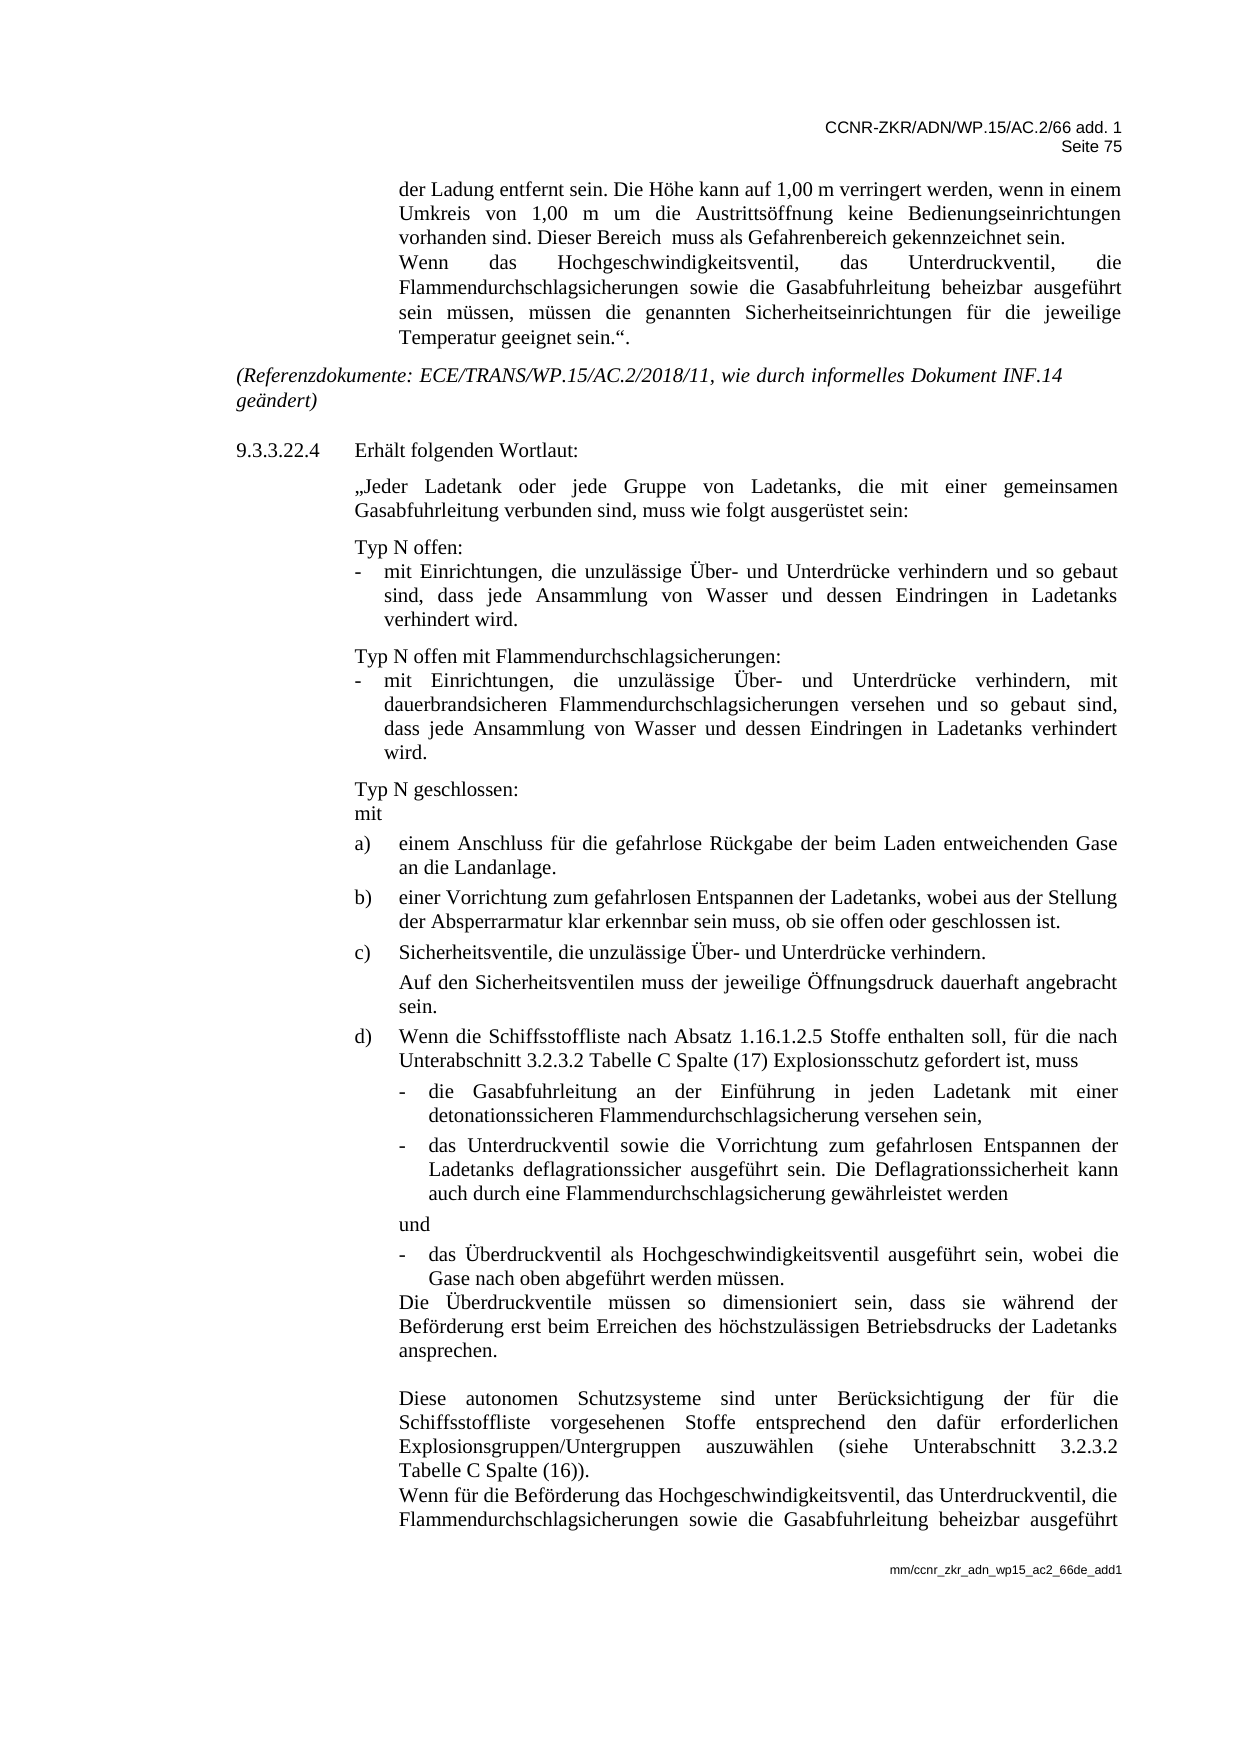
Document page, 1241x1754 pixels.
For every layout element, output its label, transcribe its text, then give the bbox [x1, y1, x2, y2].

text Typ N offen: [354, 535, 1118, 559]
text - das Überdruckventil als Hochgeschwindigkeitsventil ausgeführt sein, wobei die Gase nach oben abgeführt werden müssen. [399, 1242, 1118, 1290]
text - das Unterdruckventil sowie die Vorrichtung zum gefahrlosen Entspannen der Ladetanks deflagrationssicher ausgeführt sein. Die Deflagrationssicherheit kann auch durch eine Flammendurchschlagsicherung gewährleistet werden [399, 1133, 1118, 1205]
list Wenn das Hochgeschwindigkeitsventil, das Unterdruckventil, die Flammendurchschlagsicherungen sowie die Gasabfuhrleitung beheizbar ausgeführt sein müssen, müssen die genannten Sicherheitseinrichtungen für die jeweilige Temperatur geeignet sein.“. [399, 249, 1122, 349]
text Typ N offen mit Flammendurchschlagsicherungen: [354, 644, 1118, 668]
text d) Wenn die Schiffsstoffliste nach Absatz 1.16.1.2.5 Stoffe enthalten soll, für die nach Unterabschnitt 3.2.3.2 Tabelle C Spalte (17) Explosionsschutz gefordert ist, muss [354, 1024, 1118, 1072]
text a) einem Anschluss für die gefahrlose Rückgabe der beim Laden entweichenden Gase an die Landanlage. [354, 831, 1118, 879]
text mit [354, 801, 1118, 825]
text Typ N geschlossen: [354, 777, 1118, 801]
text Die Überdruckventile müssen so dimensioniert sein, dass sie während der Beförderung erst beim Erreichen des höchstzulässigen Betriebsdrucks der Ladetanks ansprechen. [399, 1290, 1118, 1362]
list 9.3.3.22.4 Erhält folgenden Wortlaut: [236, 437, 1122, 462]
text Auf den Sicherheitsventilen muss der jeweilige Öffnungsdruck dauerhaft angebracht sein. [399, 970, 1118, 1018]
text (Referenzdokumente: ECE/TRANS/WP.15/AC.2/2018/11, wie durch informelles Dokument INF.14 geändert) [236, 362, 1063, 412]
text und [399, 1212, 1118, 1236]
text - mit Einrichtungen, die unzulässige Über- und Unterdrücke verhindern und so gebaut sind, dass jede Ansammlung von Wasser und dessen Eindringen in Ladetanks verhindert wird. [354, 559, 1118, 631]
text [354, 177, 1122, 249]
text „Jeder Ladetank oder jede Gruppe von Ladetanks, die mit einer gemeinsamen Gasabfuhrleitung verbunden sind, muss wie folgt ausgerüstet sein: [354, 474, 1118, 522]
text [399, 1482, 1118, 1531]
text b) einer Vorrichtung zum gefahrlosen Entspannen der Ladetanks, wobei aus der Stellung der Absperrarmatur klar erkennbar sein muss, ob sie offen oder geschlossen ist. [354, 885, 1118, 933]
text - mit Einrichtungen, die unzulässige Über- und Unterdrücke verhindern, mit dauerbrandsicheren Flammendurchschlagsicherungen versehen und so gebaut sind, dass jede Ansammlung von Wasser und dessen Eindringen in Ladetanks verhindert wird. [354, 668, 1118, 764]
text Diese autonomen Schutzsysteme sind unter Berücksichtigung der für die Schiffsstoffliste vorgesehenen Stoffe entsprechend den dafür erforderlichen Explosionsgruppen/Untergruppen auszuwählen (siehe Unterabschnitt 3.2.3.2 Tabelle C Spalte (16)). [399, 1386, 1118, 1482]
text - die Gasabfuhrleitung an der Einführung in jeden Ladetank mit einer detonationssicheren Flammendurchschlagsicherung versehen sein, [399, 1079, 1118, 1127]
text c) Sicherheitsventile, die unzulässige Über- und Unterdrücke verhindern. [354, 940, 1118, 964]
